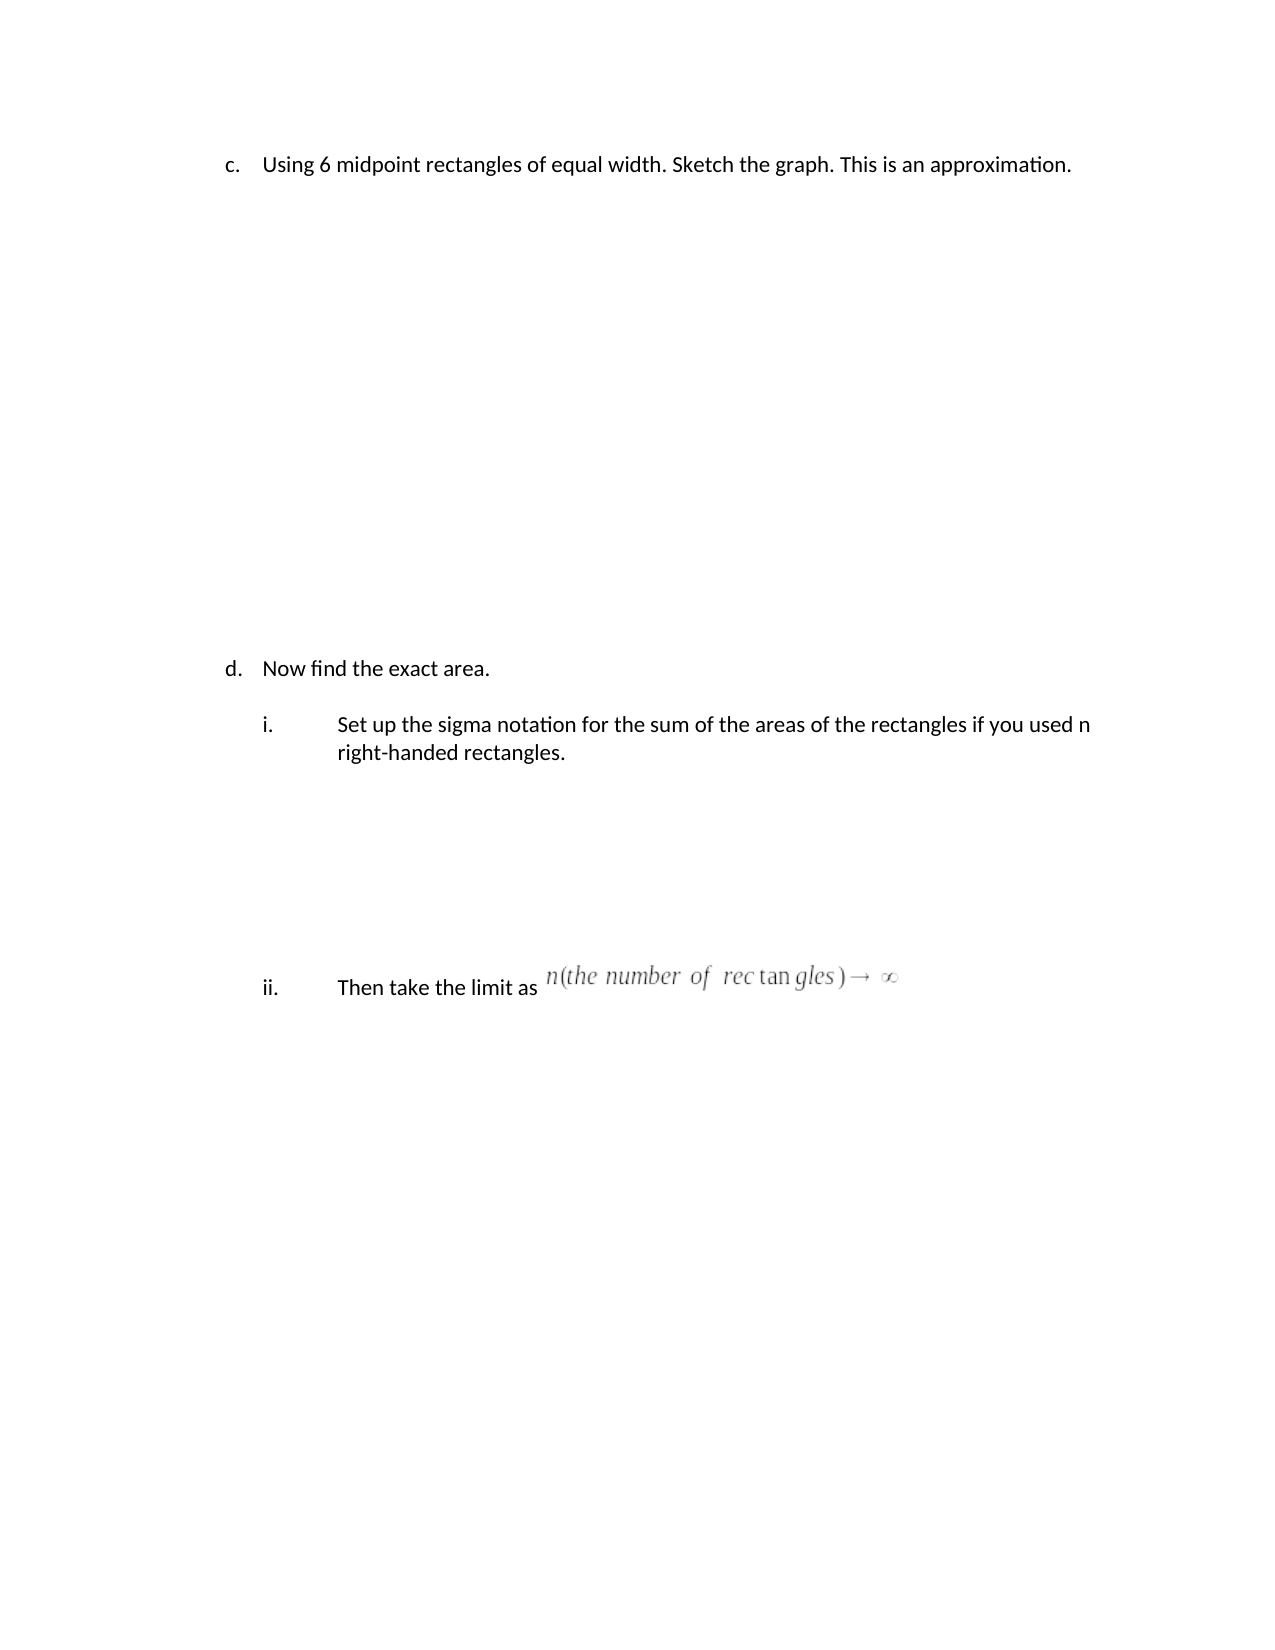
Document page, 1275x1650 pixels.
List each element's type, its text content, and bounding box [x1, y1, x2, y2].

list Using 6 midpoint rectangles of equal width. Sketch the graph. This is an approximation. [225, 150, 1125, 178]
list Now find the exact area. [225, 654, 1125, 682]
list Then take the limit as [262, 963, 1125, 1001]
list Set up the sigma notation for the sum of the areas of the rectangles if you used n right-handed rectangles. [262, 710, 1125, 766]
